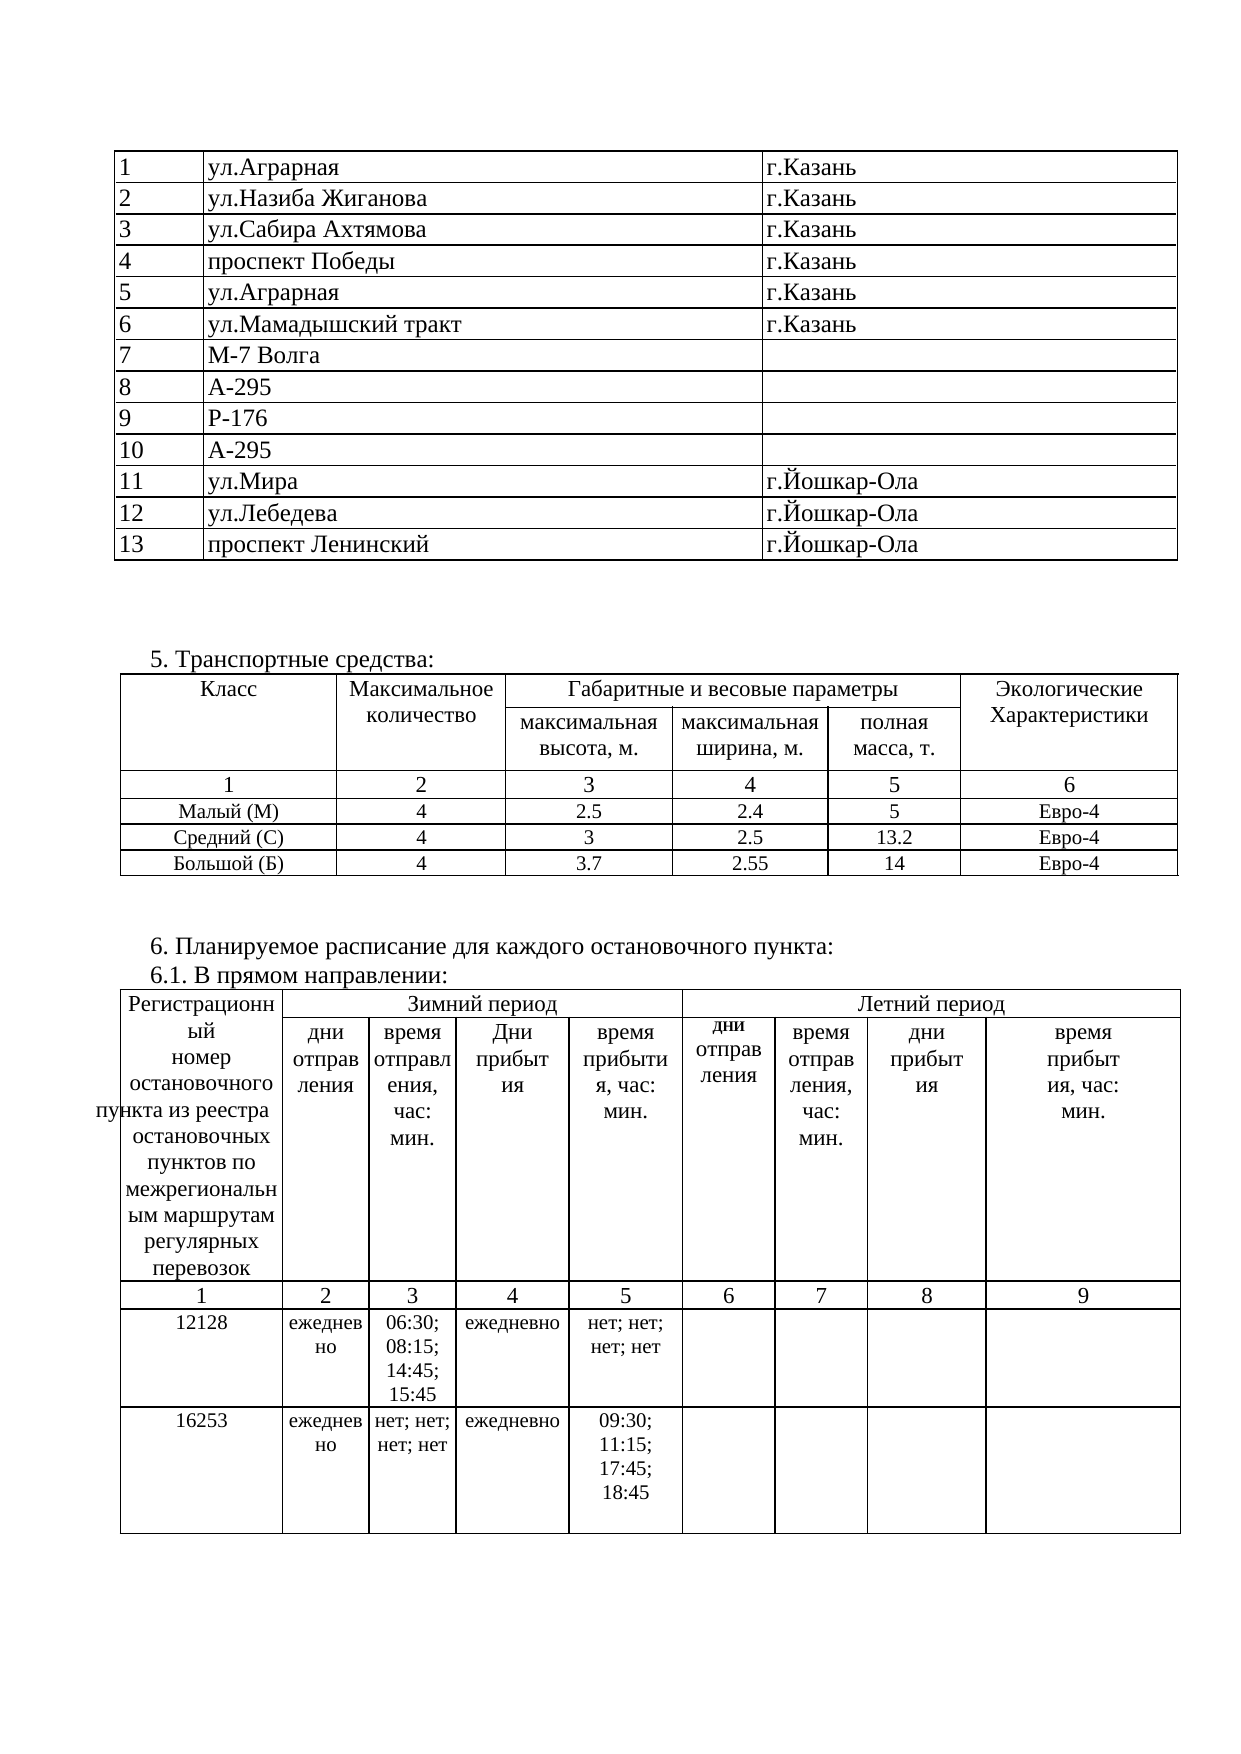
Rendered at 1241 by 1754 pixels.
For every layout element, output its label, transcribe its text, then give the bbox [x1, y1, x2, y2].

table_cell 5 [570, 1282, 682, 1308]
table_header Максимальное количество [337, 675, 505, 770]
table_cell 1 [121, 1282, 282, 1308]
table_header Экологические Характеристики [961, 675, 1177, 770]
table_cell г.Казань [763, 276, 1177, 307]
table_cell 13 [115, 529, 203, 559]
text 6.1. В прямом направлении: [150, 960, 1090, 989]
table_cell 16253 [121, 1408, 282, 1532]
table_cell 7 [115, 340, 203, 370]
table_cell время прибыт ия, час: мин. [987, 1018, 1180, 1280]
table_cell [683, 1408, 774, 1532]
table_cell полная масса, т. [829, 708, 960, 770]
table_cell 8 [115, 371, 203, 402]
table_cell г.Йошкар-Ола [763, 465, 1177, 496]
table_cell 4 [337, 851, 505, 874]
table_cell ул.Лебедева [204, 498, 762, 527]
table_cell 6 [683, 1282, 774, 1308]
table_header Класс [121, 675, 336, 770]
table_cell ДНИ отправ ления [683, 1018, 774, 1280]
table_cell А-295 [204, 435, 762, 464]
table_cell Евро-4 [961, 799, 1177, 823]
table_cell ул.Назиба Жиганова [204, 183, 762, 213]
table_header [121, 990, 282, 1280]
table_cell [776, 1408, 867, 1532]
table_cell [763, 402, 1177, 433]
table_cell [776, 1310, 867, 1406]
table_cell 14 [829, 851, 960, 874]
table_cell 1 [121, 771, 336, 798]
table_cell 2.55 [673, 851, 827, 874]
table_cell 11 [115, 466, 203, 496]
table_cell [868, 1310, 985, 1406]
table_cell Евро-4 [961, 851, 1177, 874]
table_header Летний период [683, 990, 1180, 1017]
table_cell 7 [776, 1282, 867, 1308]
table_cell [868, 1408, 985, 1532]
table_cell Средний (С) [121, 825, 336, 849]
table_header Зимний период [283, 990, 682, 1017]
table_cell ул.Сабира Ахтямова [204, 215, 762, 244]
table_cell 10 [115, 434, 203, 464]
table_cell ежедневно [283, 1310, 368, 1406]
table_cell г.Казань [763, 213, 1177, 244]
table_cell ежедневно [457, 1408, 568, 1532]
table_cell ежедневно [457, 1310, 568, 1406]
table_cell 4 [337, 799, 505, 823]
table_cell 5 [829, 771, 960, 798]
table_cell 3 [506, 771, 672, 798]
table_cell 5 [829, 799, 960, 823]
table_cell проспект Победы [204, 246, 762, 276]
table_cell Большой (Б) [121, 851, 336, 874]
table_cell ул.Аграрная [204, 277, 762, 307]
table_cell 4 [673, 771, 827, 798]
table_cell 3 [115, 214, 203, 244]
table_cell ул.Мира [204, 466, 762, 496]
table_cell 12 [115, 497, 203, 527]
table_cell 2 [115, 183, 203, 213]
table_cell нет; нет; нет; нет [570, 1310, 682, 1406]
table_cell 3.7 [506, 851, 672, 874]
table_cell [763, 433, 1177, 464]
table_cell нет; нет; нет; нет [370, 1408, 455, 1532]
table_cell Малый (М) [121, 799, 336, 823]
table_cell [987, 1310, 1180, 1406]
text 6. Планируемое расписание для каждого остановочного пункта: [150, 931, 1090, 960]
table_cell максимальная высота, м. [506, 708, 672, 770]
table_header Габаритные и весовые параметры [506, 675, 960, 706]
table_cell 3 [506, 825, 672, 849]
table_cell 9 [115, 403, 203, 433]
table_cell [763, 370, 1177, 402]
table_cell М-7 Волга [204, 340, 762, 370]
table_cell 13.2 [829, 825, 960, 849]
table_cell 9 [987, 1282, 1180, 1308]
table_cell Дни прибыт ия [457, 1018, 568, 1280]
table_cell ул.Мамадышский тракт [204, 309, 762, 339]
table_cell г.Казань [763, 307, 1177, 339]
table_cell г.Казань [763, 181, 1177, 213]
table_cell А-295 [204, 372, 762, 402]
text 5. Транспортные средства: [150, 644, 1090, 673]
table_cell [683, 1310, 774, 1406]
table_cell 09:30; 11:15; 17:45; 18:45 [570, 1408, 682, 1532]
table_cell г.Йошкар-Ола [763, 528, 1177, 559]
table_cell время прибыти я, час: мин. [570, 1018, 682, 1280]
table_cell время отправл ения, час: мин. [370, 1018, 455, 1280]
table_cell 4 [457, 1282, 568, 1308]
table_cell 6 [115, 308, 203, 339]
table_cell г.Казань [763, 244, 1177, 276]
table_cell 12128 [121, 1310, 282, 1406]
table_cell 2 [283, 1282, 368, 1308]
table_cell Р-176 [204, 403, 762, 433]
table_cell максимальная ширина, м. [673, 708, 827, 770]
table_cell г.Йошкар-Ола [763, 496, 1177, 527]
table_cell время отправ ления, час: мин. [776, 1018, 867, 1280]
table_cell ул.Аграрная [204, 152, 762, 181]
table_cell 8 [868, 1282, 985, 1308]
table_cell дни прибыт ия [868, 1018, 985, 1280]
table_cell 2.4 [673, 799, 827, 823]
table_cell ежедневно [283, 1408, 368, 1532]
table_cell 4 [337, 825, 505, 849]
table_cell 2 [337, 771, 505, 798]
table_cell проспект Ленинский [204, 529, 762, 559]
table_cell дни отправ ления [283, 1018, 368, 1280]
table_cell г.Казань [763, 152, 1177, 181]
table_cell 2.5 [673, 825, 827, 849]
table_cell 5 [115, 277, 203, 307]
table_cell 06:30; 08:15; 14:45; 15:45 [370, 1310, 455, 1406]
table_cell 1 [115, 152, 203, 181]
table_cell [763, 339, 1177, 370]
table_cell Евро-4 [961, 825, 1177, 849]
table_cell [987, 1408, 1180, 1532]
table_cell 4 [115, 245, 203, 276]
table_cell 6 [961, 771, 1177, 798]
table_cell 2.5 [506, 799, 672, 823]
table_cell 3 [370, 1282, 455, 1308]
